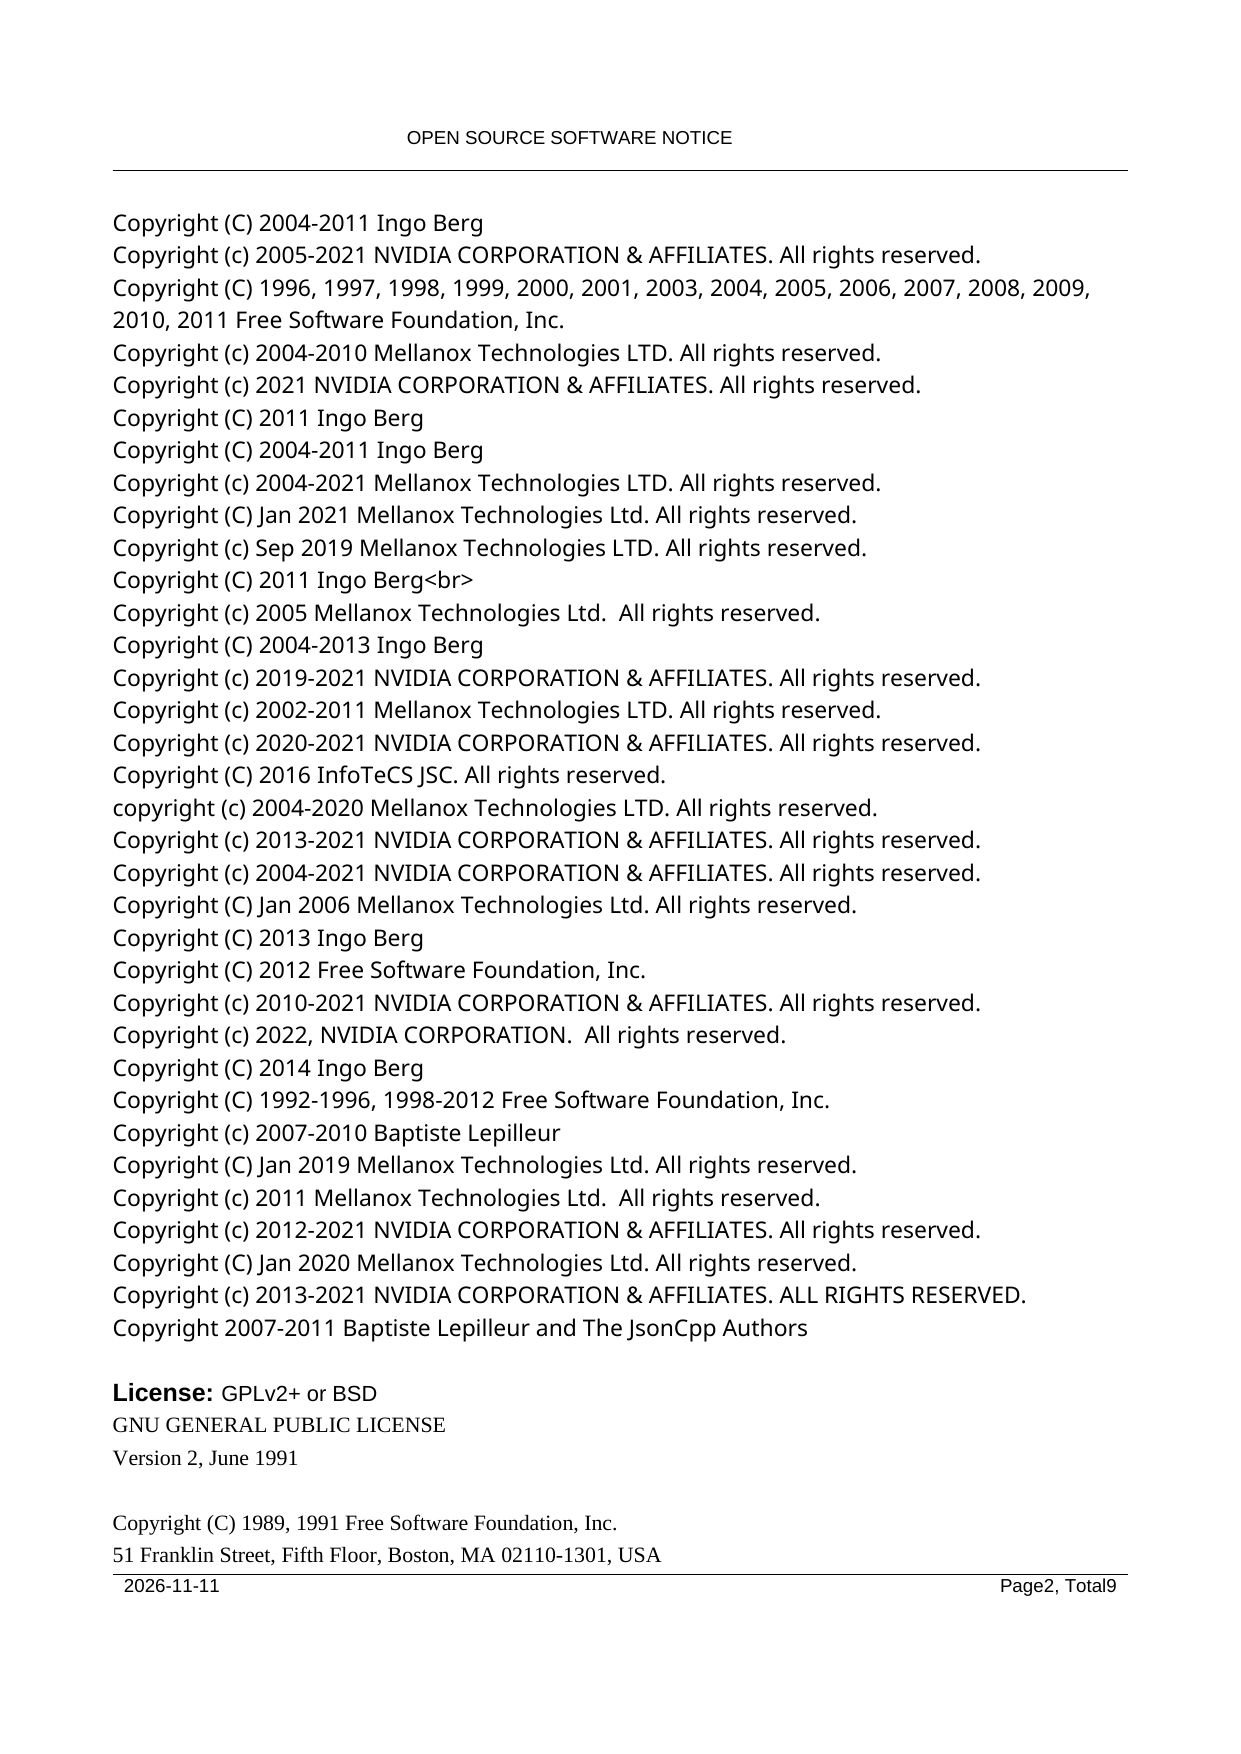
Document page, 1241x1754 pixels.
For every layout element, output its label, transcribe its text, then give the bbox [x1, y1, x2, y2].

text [112, 206, 1128, 1376]
text License: GPLv2+ or BSD [112, 1376, 1128, 1409]
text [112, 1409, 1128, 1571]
